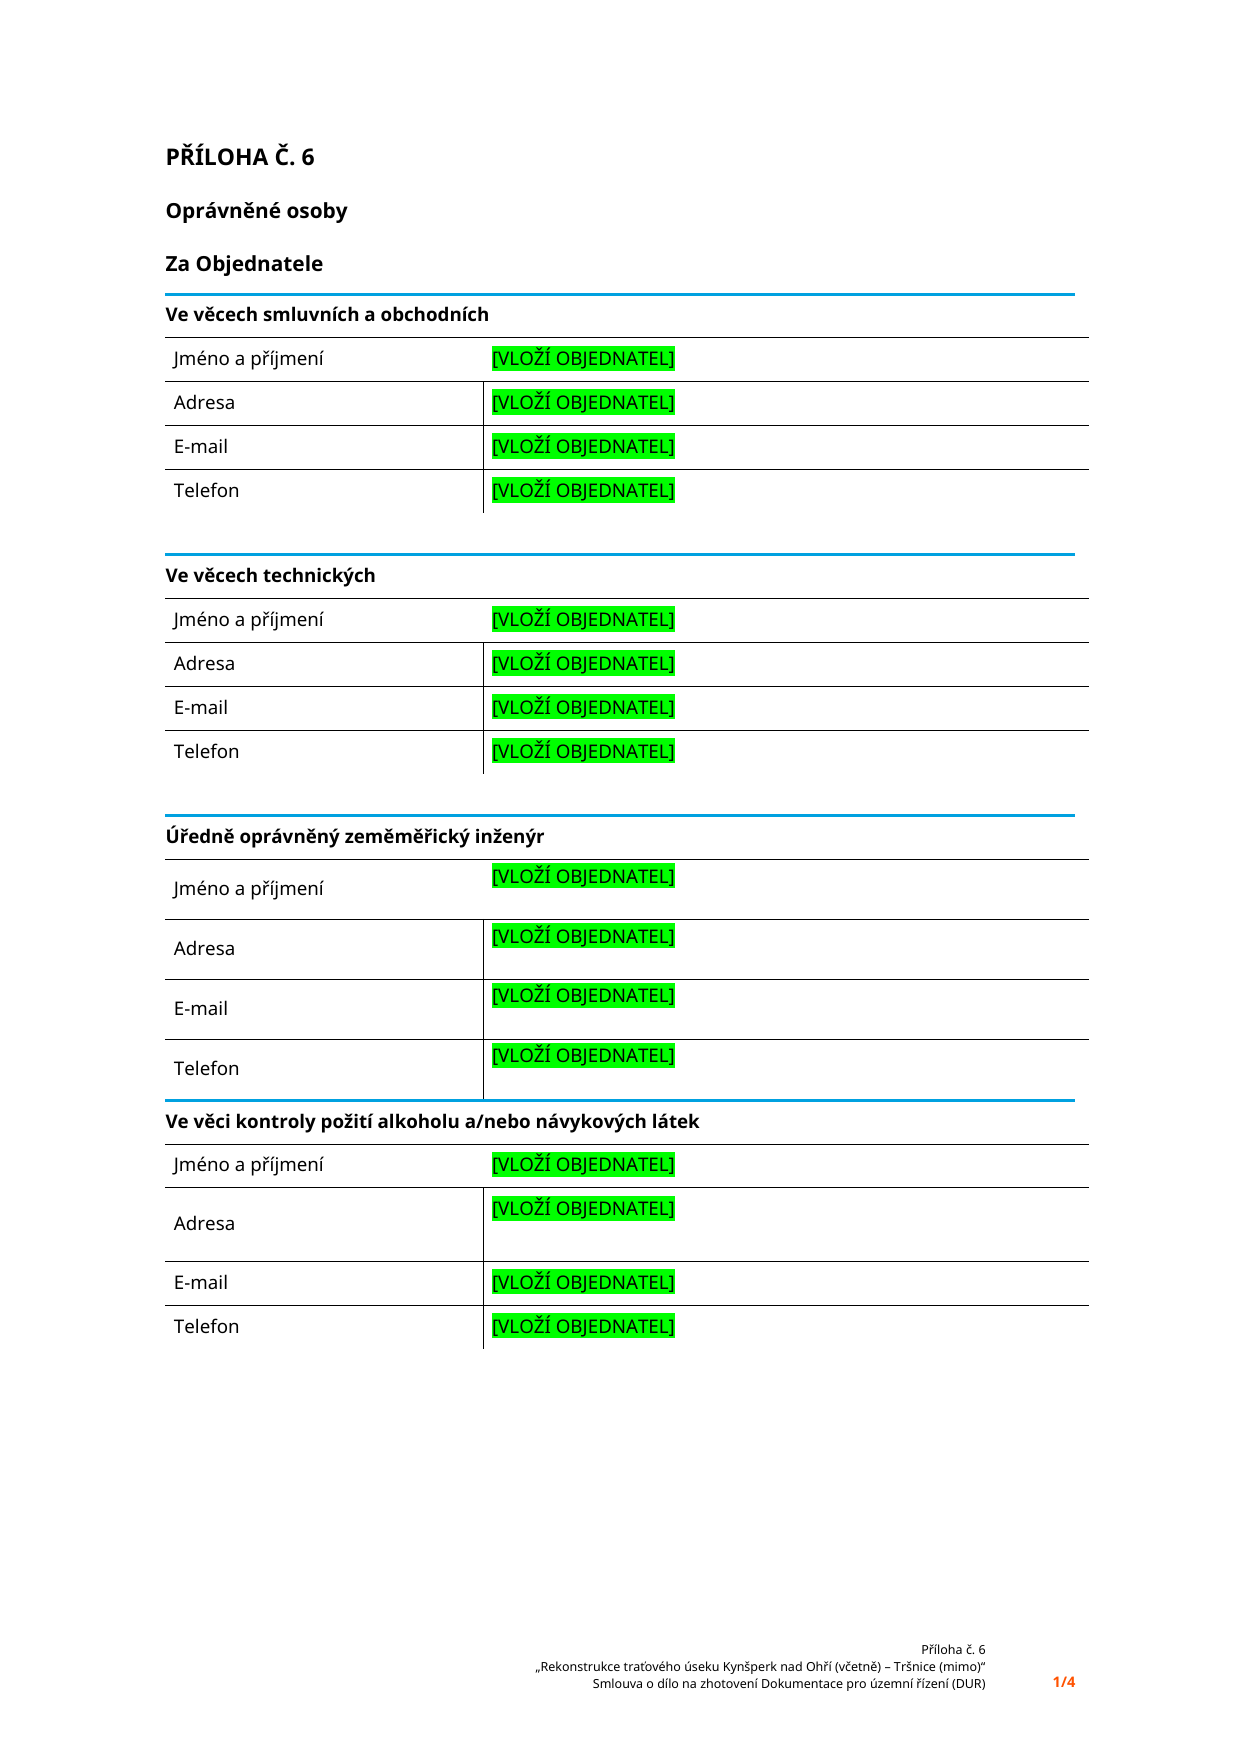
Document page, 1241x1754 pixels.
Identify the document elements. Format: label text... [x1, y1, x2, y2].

text Ve věcech smluvních a obchodních [165, 296, 1075, 327]
table_cell E-mail [165, 1262, 483, 1305]
table_cell Telefon [165, 731, 483, 773]
table_cell [VLOŽÍ OBJEDNATEL] [484, 470, 1089, 513]
table_header [VLOŽÍ OBJEDNATEL] [484, 860, 1089, 919]
text Oprávněné osoby [165, 197, 1075, 225]
table_cell [VLOŽÍ OBJEDNATEL] [484, 643, 1089, 686]
table_cell Telefon [165, 470, 483, 513]
table_cell Adresa [165, 643, 483, 686]
text Za Objednatele [165, 249, 1075, 277]
table_cell E-mail [165, 687, 483, 730]
table_cell [VLOŽÍ OBJEDNATEL] [484, 980, 1089, 1039]
table_cell E-mail [165, 426, 483, 469]
table_cell Adresa [165, 382, 483, 425]
table_cell Adresa [165, 920, 483, 979]
table_cell [VLOŽÍ OBJEDNATEL] [484, 1306, 1089, 1348]
table_cell [VLOŽÍ OBJEDNATEL] [484, 1262, 1089, 1305]
text Ve věcech technických [165, 556, 1075, 588]
table_header [VLOŽÍ OBJEDNATEL] [484, 1145, 1089, 1187]
table_cell Adresa [165, 1188, 483, 1261]
table_header Jméno a příjmení [165, 338, 484, 381]
text Úředně oprávněný zeměměřický inženýr [165, 817, 1075, 849]
table_header Jméno a příjmení [165, 599, 484, 642]
table_cell [VLOŽÍ OBJEDNATEL] [484, 731, 1089, 773]
table_cell Telefon [165, 1040, 483, 1098]
table_header [VLOŽÍ OBJEDNATEL] [484, 599, 1089, 642]
table_cell [VLOŽÍ OBJEDNATEL] [484, 426, 1089, 469]
table_cell E-mail [165, 980, 483, 1039]
table_cell [VLOŽÍ OBJEDNATEL] [484, 382, 1089, 425]
table_cell [VLOŽÍ OBJEDNATEL] [484, 687, 1089, 730]
table_header Jméno a příjmení [165, 1145, 484, 1187]
table_cell [VLOŽÍ OBJEDNATEL] [484, 1188, 1089, 1261]
text Příloha č. 6 [165, 141, 1075, 173]
table_cell [VLOŽÍ OBJEDNATEL] [484, 920, 1089, 979]
text Ve věci kontroly požití alkoholu a/nebo návykových látek [165, 1102, 1075, 1133]
table_header Jméno a příjmení [165, 860, 484, 919]
table_cell [VLOŽÍ OBJEDNATEL] [484, 1040, 1089, 1098]
table_cell Telefon [165, 1306, 483, 1348]
table_header [VLOŽÍ OBJEDNATEL] [484, 338, 1089, 381]
